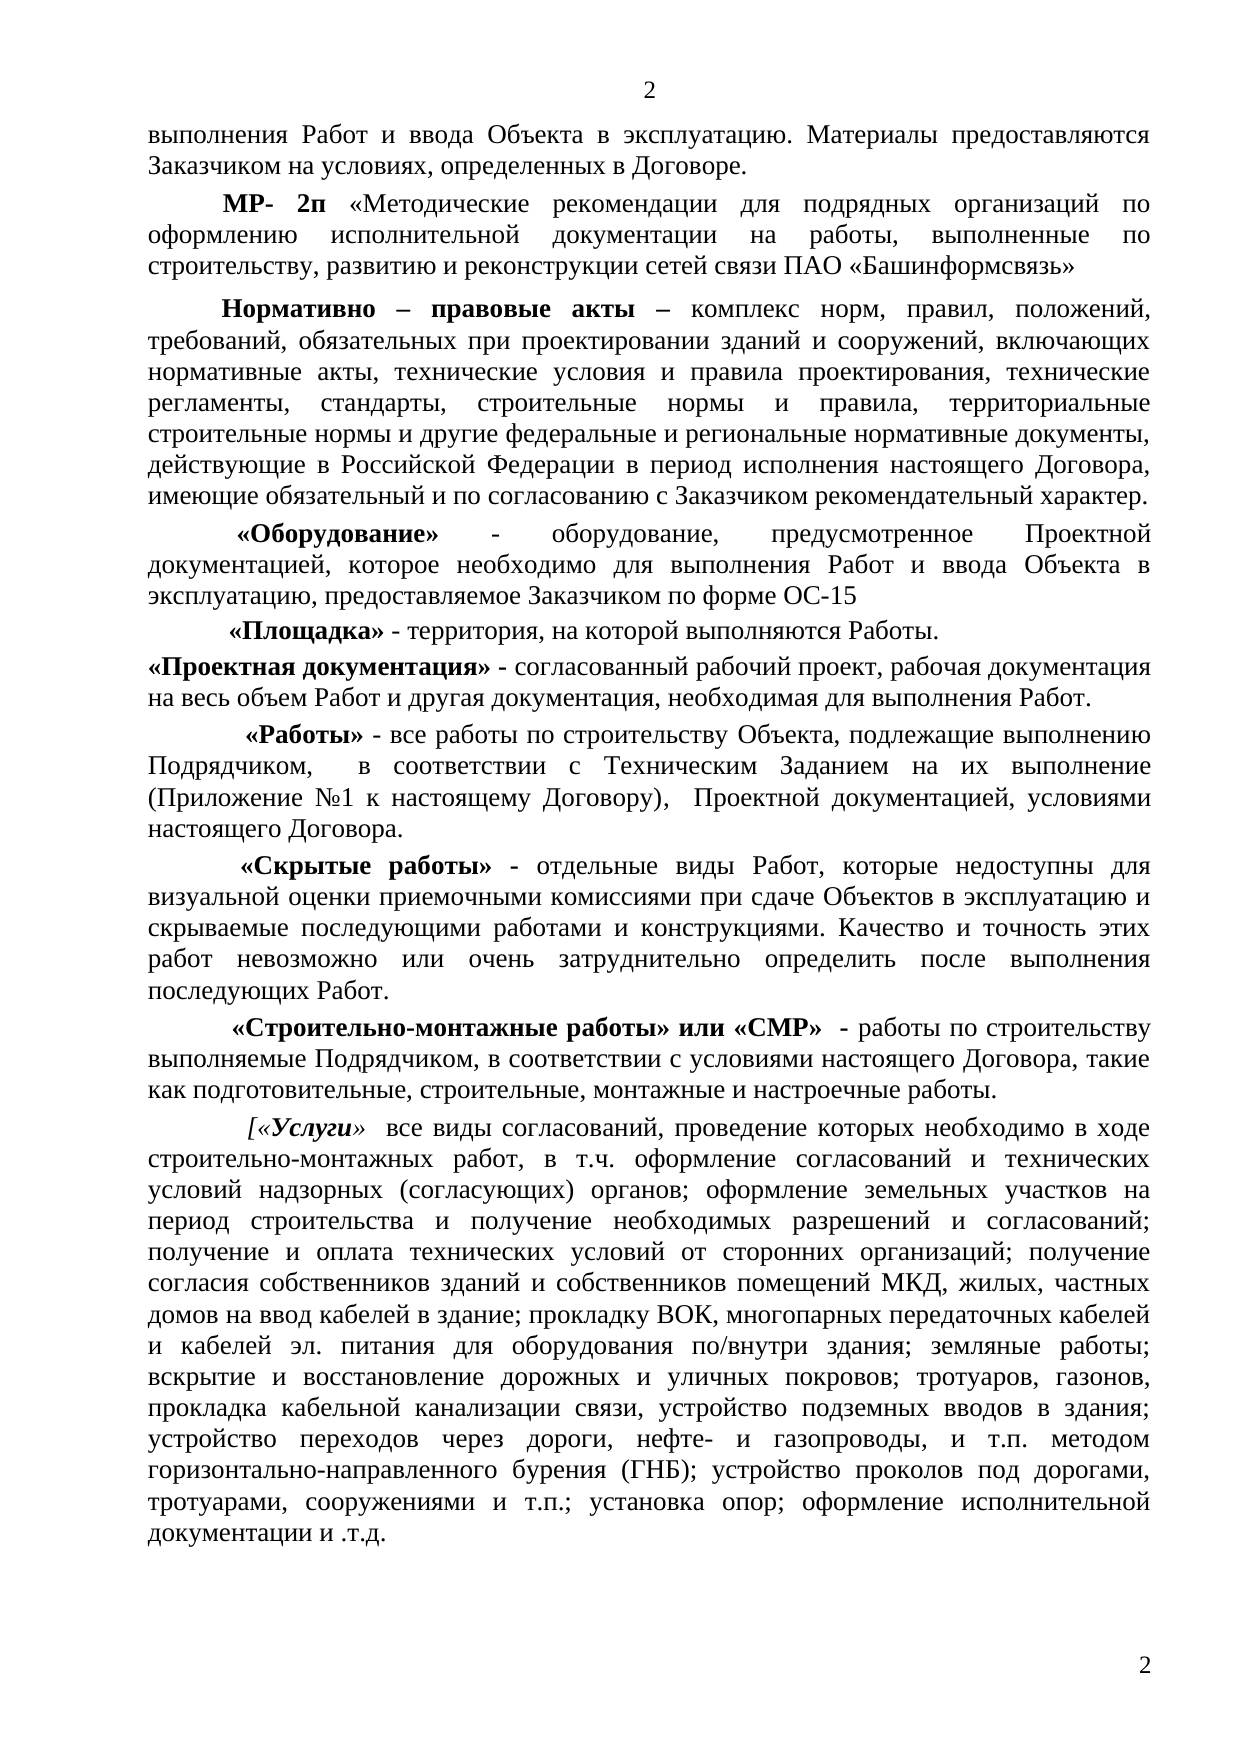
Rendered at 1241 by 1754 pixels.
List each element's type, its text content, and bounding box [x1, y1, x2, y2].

text Нормативно – правовые акты – комплекс норм, правил, положений, требований, обязательных при проектировании зданий и сооружений, включающих нормативные акты, технические условия и правила проектирования, технические регламенты, стандарты, строительные нормы и правила, территориальные строительные нормы и другие федеральные и региональные нормативные документы, действующие в Российской Федерации в период исполнения настоящего Договора, имеющие обязательный и по согласованию с Заказчиком рекомендательный характер. [148, 293, 1152, 511]
text «Работы» - все работы по строительству Объекта, подлежащие выполнению Подрядчиком, в соответствии с Техническим Заданием на их выполнение (Приложение №1 к настоящему Договору), Проектной документацией, условиями настоящего Договора. [148, 718, 1152, 843]
text «Строительно-монтажные работы» или «СМР» - работы по строительству выполняемые Подрядчиком, в соответствии с условиями настоящего Договора, такие как подготовительные, строительные, монтажные и настроечные работы. [148, 1011, 1152, 1104]
text «Скрытые работы» - отдельные виды Работ, которые недоступны для визуальной оценки приемочными комиссиями при сдаче Объектов в эксплуатацию и скрываемые последующими работами и конструкциями. Качество и точность этих работ невозможно или очень затруднительно определить после выполнения последующих Работ. [148, 849, 1152, 1005]
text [148, 118, 1152, 180]
text [«Услуги» все виды согласований, проведение которых необходимо в ходе строительно-монтажных работ, в т.ч. оформление согласований и технических условий надзорных (согласующих) органов; оформление земельных участков на период строительства и получение необходимых разрешений и согласований; получение и оплата технических условий от сторонних организаций; получение согласия собственников зданий и собственников помещений МКД, жилых, частных домов на ввод кабелей в здание; прокладку ВОК, многопарных передаточных кабелей и кабелей эл. питания для оборудования по/внутри здания; земляные работы; вскрытие и восстановление дорожных и уличных покровов; тротуаров, газонов, прокладка кабельной канализации связи, устройство подземных вводов в здания; устройство переходов через дороги, нефте- и газопроводы, и т.п. методом горизонтально-направленного бурения (ГНБ); устройство проколов под дорогами, тротуарами, сооружениями и т.п.; установка опор; оформление исполнительной документации и .т.д. [148, 1111, 1152, 1547]
text «Оборудование» - оборудование, предусмотренное Проектной документацией, которое необходимо для выполнения Работ и ввода Объекта в эксплуатацию, предоставляемое Заказчиком по форме ОС-15 [148, 517, 1152, 610]
text МР- 2п «Методические рекомендации для подрядных организаций по оформлению исполнительной документации на работы, выполненные по строительству, развитию и реконструкции сетей связи ПАО «Башинформсвязь» [148, 187, 1152, 280]
text «Проектная документация» - согласованный рабочий проект, рабочая документация на весь объем Работ и другая документация, необходимая для выполнения Работ. [148, 650, 1152, 712]
text «Площадка» - территория, на которой выполняются Работы. [148, 614, 1152, 646]
